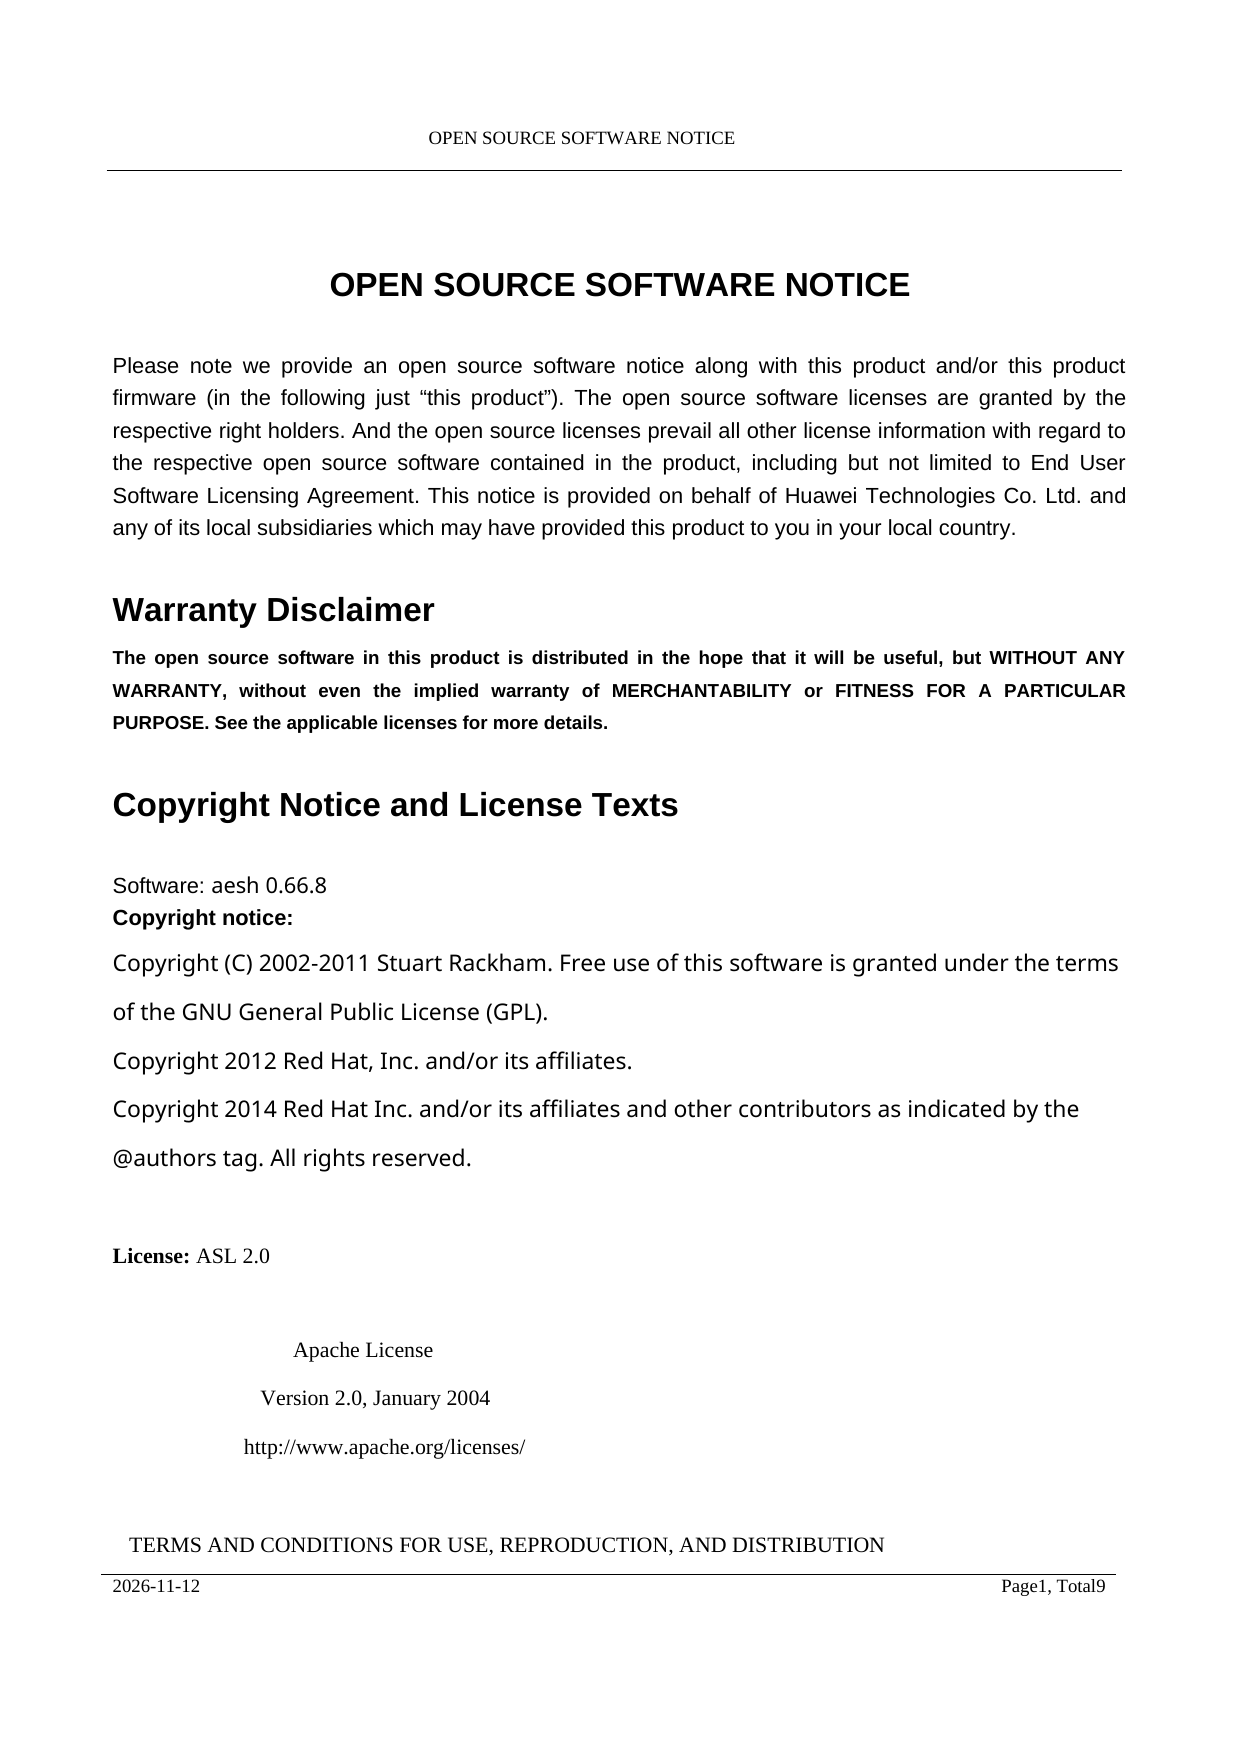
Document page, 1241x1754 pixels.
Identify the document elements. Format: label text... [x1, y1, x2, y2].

text Copyright Notice and License Texts [112, 771, 1128, 836]
text OPEN SOURCE SOFTWARE NOTICE [112, 251, 1128, 316]
text Copyright notice: [112, 901, 1128, 934]
text Copyright (C) 2002-2011 Stuart Rackham. Free use of this software is granted under the terms of the GNU General Public License (GPL). Copyright 2012 Red Hat, Inc. and/or its affiliates. Copyright 2014 Red Hat Inc. and/or its affiliates and other contributors as indicated by the @authors tag. All rights reserved. [112, 947, 1128, 1223]
text Please note we provide an open source software notice along with this product and/or this product firmware (in the following just “this product”). The open source software licenses are granted by the respective right holders. And the open source licenses prevail all other license information with regard to the respective open source software contained in the product, including but not limited to End User Software Licensing Agreement. This notice is provided on behalf of Huawei Technologies Co. Ltd. and any of its local subsidiaries which may have provided this product to you in your local country. [112, 349, 1128, 544]
text Warranty Disclaimer [112, 576, 1128, 641]
text License: ASL 2.0 [112, 1239, 1128, 1272]
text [112, 1284, 1128, 1560]
text The open source software in this product is distributed in the hope that it will be useful, but WITHOUT ANY WARRANTY, without even the implied warranty of MERCHANTABILITY or FITNESS FOR A PARTICULAR PURPOSE. See the applicable licenses for more details. [112, 641, 1128, 739]
text Software: aesh 0.66.8 [112, 869, 1128, 901]
